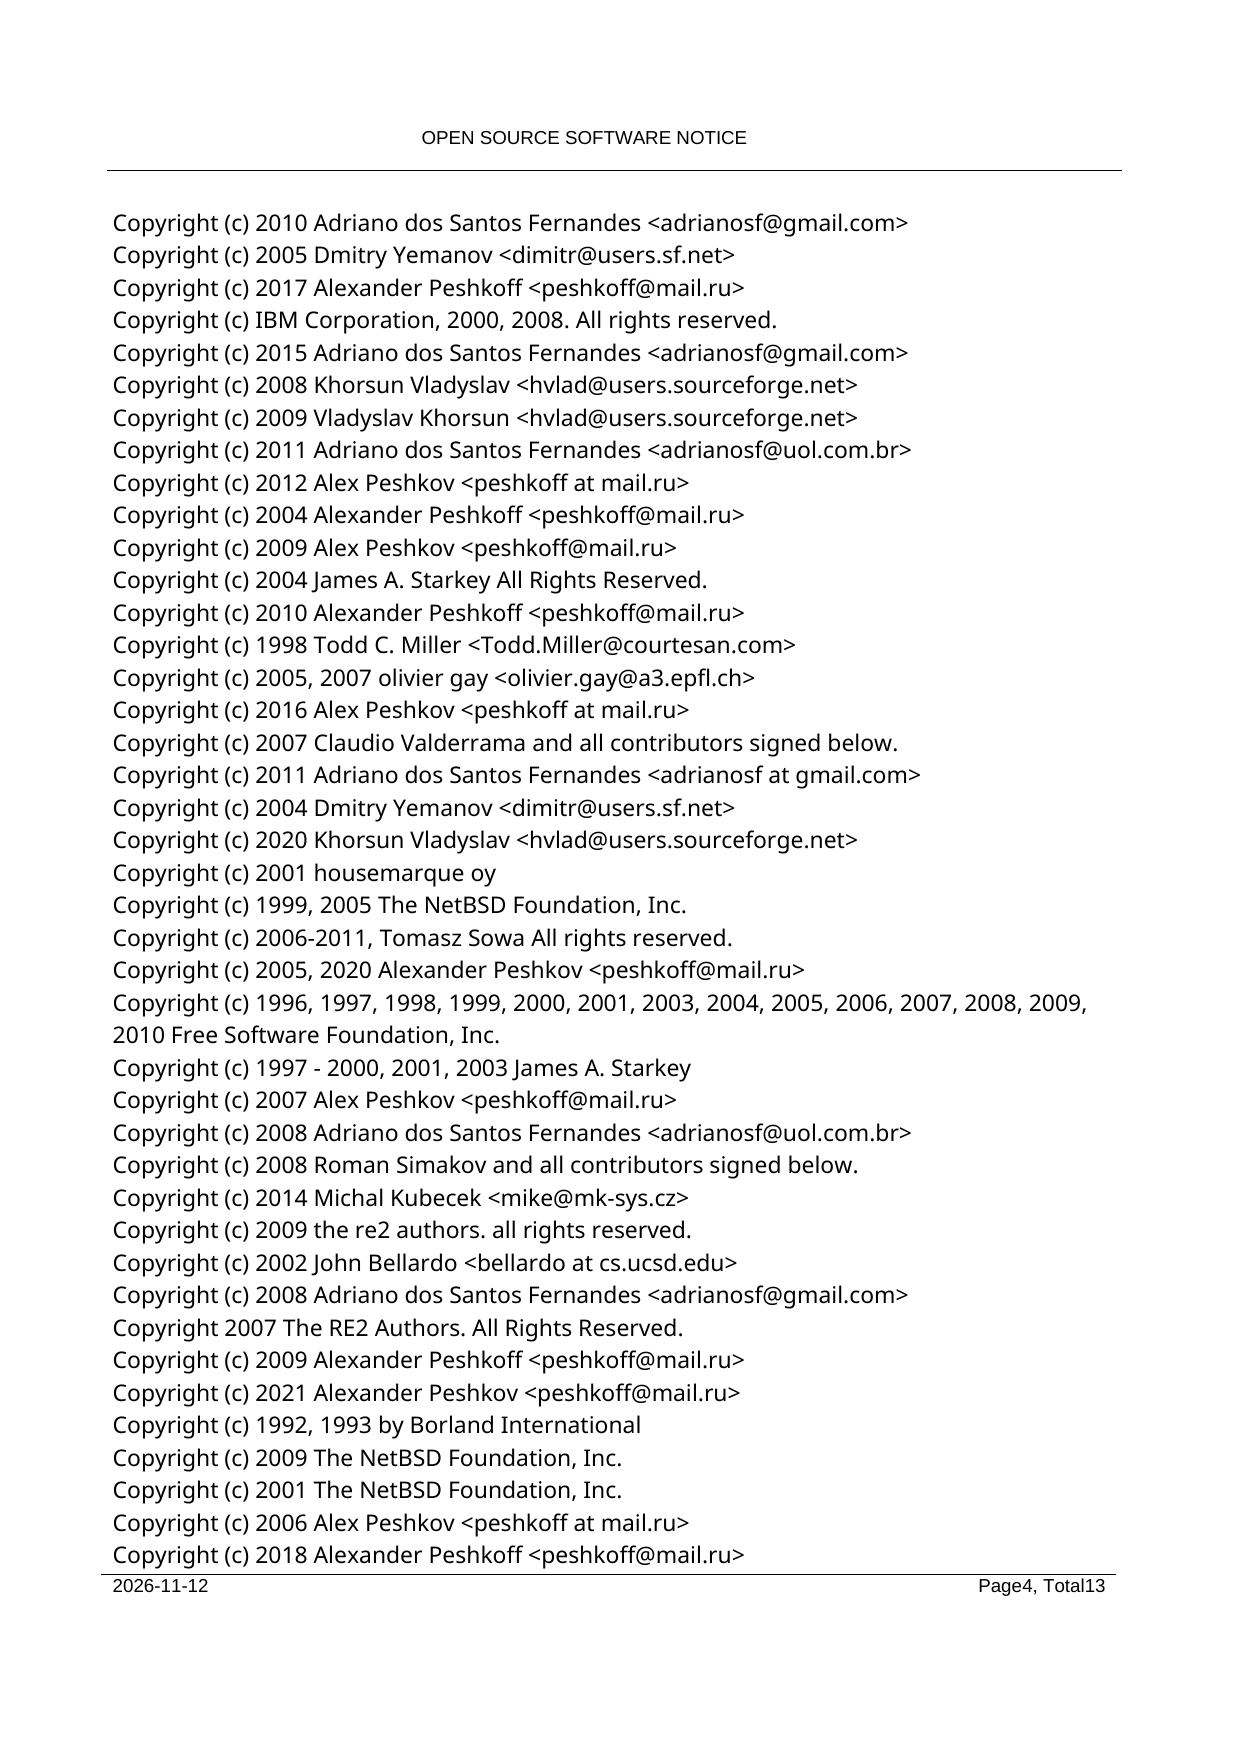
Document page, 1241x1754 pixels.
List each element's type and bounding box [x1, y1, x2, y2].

text [112, 206, 1128, 1571]
